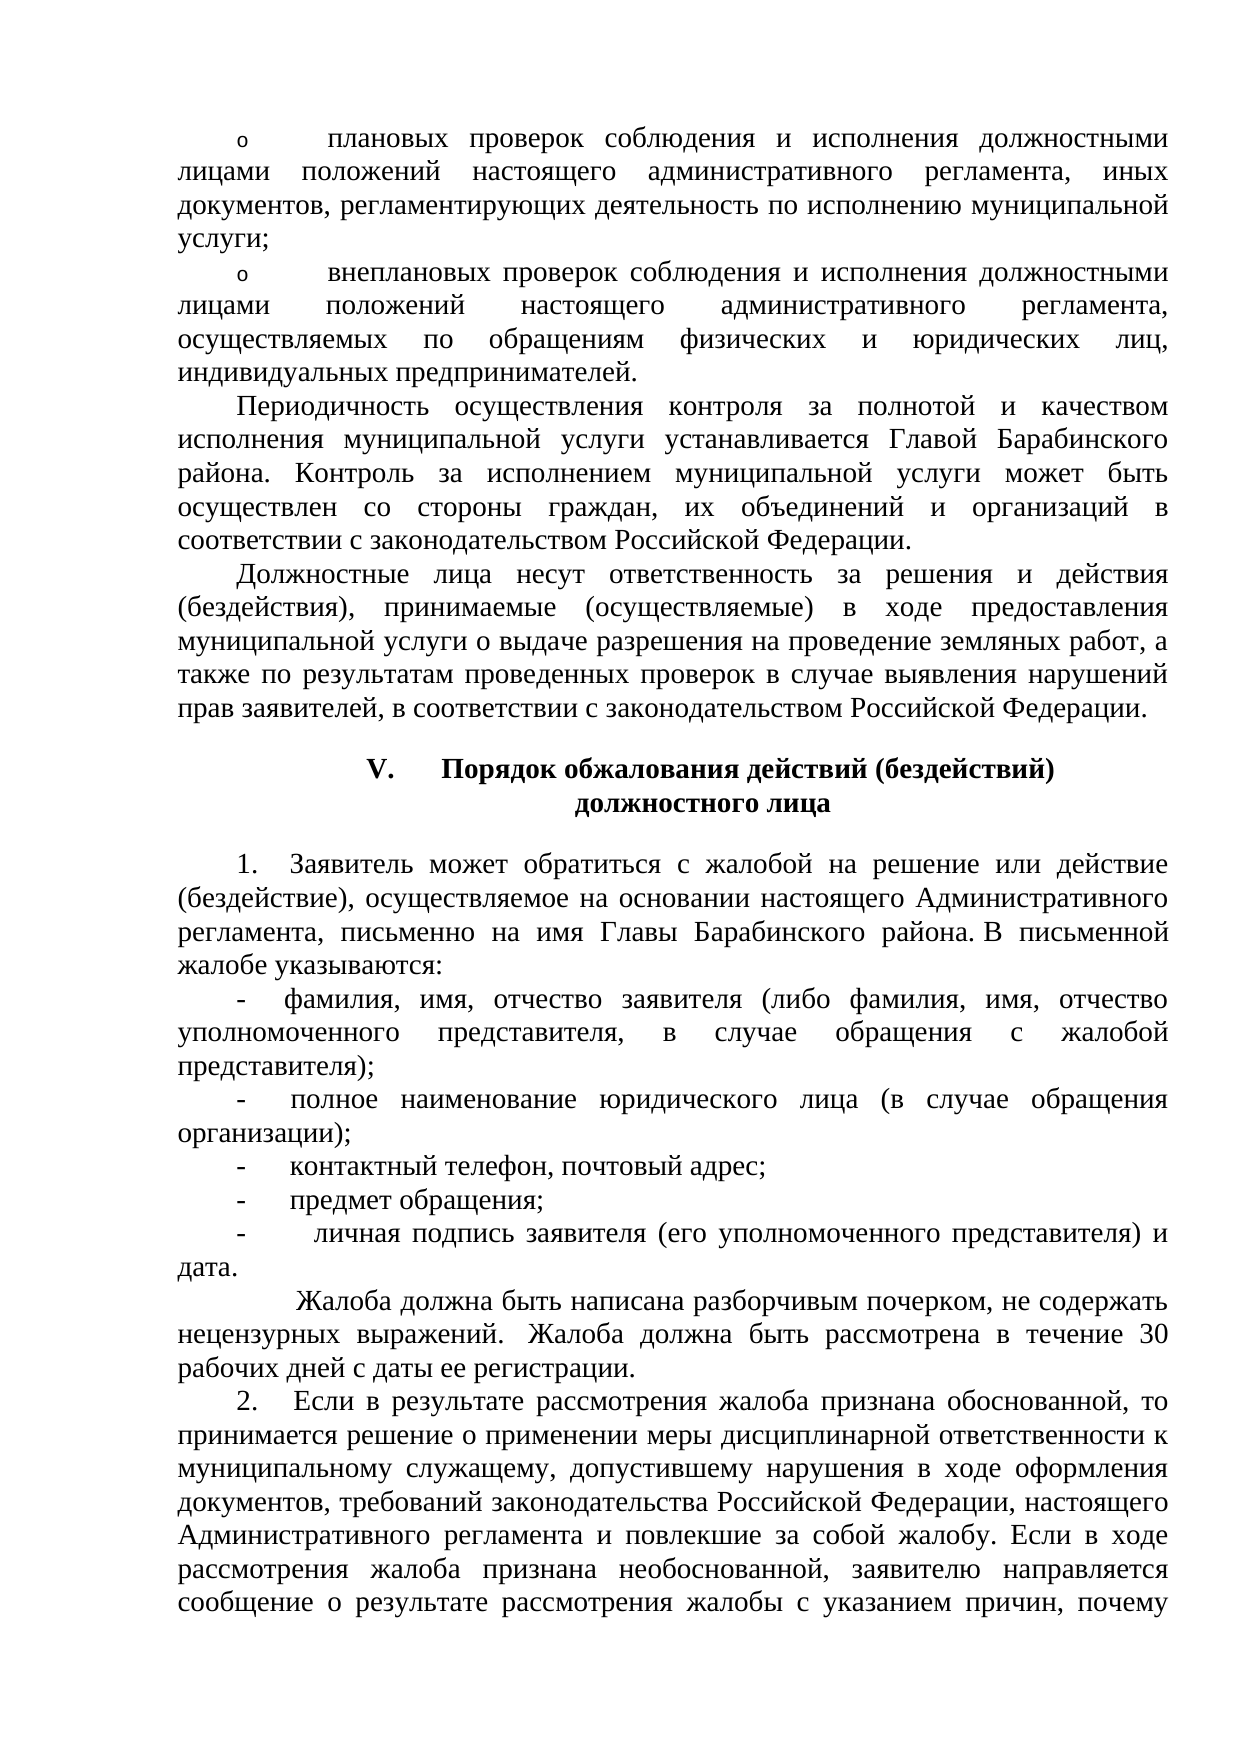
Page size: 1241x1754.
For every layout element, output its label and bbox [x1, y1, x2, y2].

table_header [176, 118, 1171, 1619]
